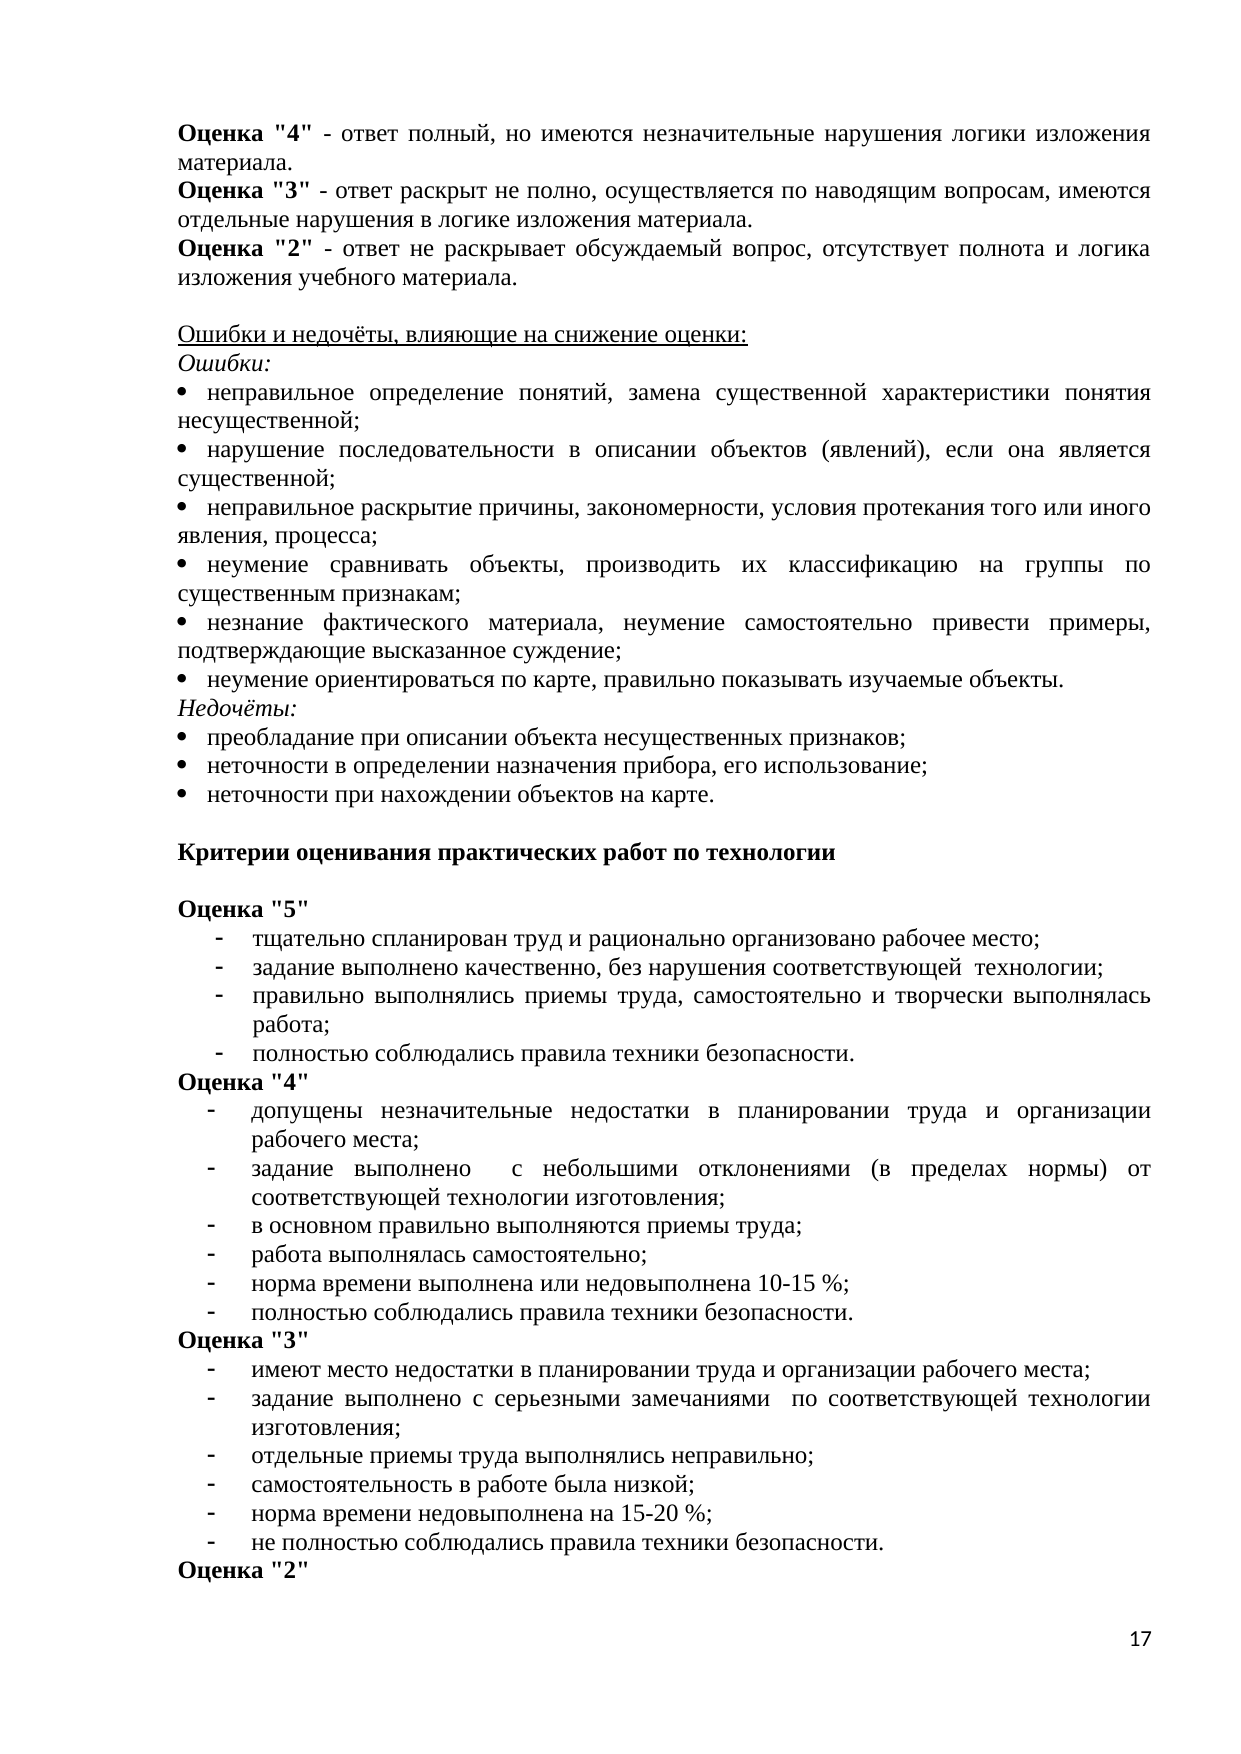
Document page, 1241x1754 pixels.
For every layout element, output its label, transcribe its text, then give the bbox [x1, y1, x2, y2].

text Оценка "3" - ответ раскрыт не полно, осуществляется по наводящим вопросам, имеются отдельные нарушения в логике изложения материала. [177, 176, 1152, 233]
list правильно выполнялись приемы труда, самостоятельно и творчески выполнялась работа; [215, 981, 1152, 1038]
text Оценка "2" - ответ не раскрывает обсуждаемый вопрос, отсутствует полнота и логика изложения учебного материала. [177, 233, 1152, 291]
list работа выполнялась самостоятельно; [207, 1239, 1152, 1268]
text Ошибки и недочёты, влияющие на снижение оценки: [177, 319, 1152, 348]
text Оценка "5" [177, 894, 1152, 923]
list неумение ориентироваться по карте, правильно показывать изучаемые объекты. [177, 664, 1152, 693]
list задание выполнено качественно, без нарушения соответствующей технологии; [215, 952, 1152, 981]
list преобладание при описании объекта несущественных признаков; [177, 722, 1152, 751]
list полностью соблюдались правила техники безопасности. [207, 1297, 1152, 1326]
list отдельные приемы труда выполнялись неправильно; [207, 1441, 1152, 1469]
list в основном правильно выполняются приемы труда; [207, 1211, 1152, 1239]
list тщательно спланирован труд и рационально организовано рабочее место; [215, 923, 1152, 952]
list норма времени выполнена или недовыполнена 10-15 %; [207, 1268, 1152, 1297]
text Критерии оценивания практических работ по технологии [177, 837, 1152, 866]
list неточности в определении назначения прибора, его использование; [177, 751, 1152, 779]
list нарушение последовательности в описании объектов (явлений), если она является существенной; [177, 434, 1152, 492]
list Недочёты: [177, 693, 1152, 722]
list неправильное раскрытие причины, закономерности, условия протекания того или иного явления, процесса; [177, 492, 1152, 549]
list допущены незначительные недостатки в планировании труда и организации рабочего места; [207, 1096, 1152, 1153]
list неправильное определение понятий, замена существенной характеристики понятия несущественной; [177, 377, 1152, 434]
list неточности при нахождении объектов на карте. [177, 779, 1152, 808]
text Оценка "2" [177, 1556, 1152, 1584]
list незнание фактического материала, неумение самостоятельно привести примеры, подтверждающие высказанное суждение; [177, 607, 1152, 664]
list задание выполнено с серьезными замечаниями по соответствующей технологии изготовления; [207, 1383, 1152, 1441]
list неумение сравнивать объекты, производить их классификацию на группы по существенным признакам; [177, 549, 1152, 607]
list самостоятельность в работе была низкой; [207, 1469, 1152, 1498]
text Ошибки: [177, 348, 1152, 377]
list полностью соблюдались правила техники безопасности. [215, 1038, 1152, 1067]
text Оценка "3" [177, 1326, 1152, 1354]
text Оценка "4" [177, 1067, 1152, 1096]
list имеют место недостатки в планировании труда и организации рабочего места; [207, 1354, 1152, 1383]
list норма времени недовыполнена на 15-20 %; [207, 1498, 1152, 1527]
list задание выполнено с небольшими отклонениями (в пределах нормы) от соответствующей технологии изготовления; [207, 1153, 1152, 1211]
text Оценка "4" - ответ полный, но имеются незначительные нарушения логики изложения материала. [177, 118, 1152, 176]
list не полностью соблюдались правила техники безопасности. [207, 1527, 1152, 1556]
